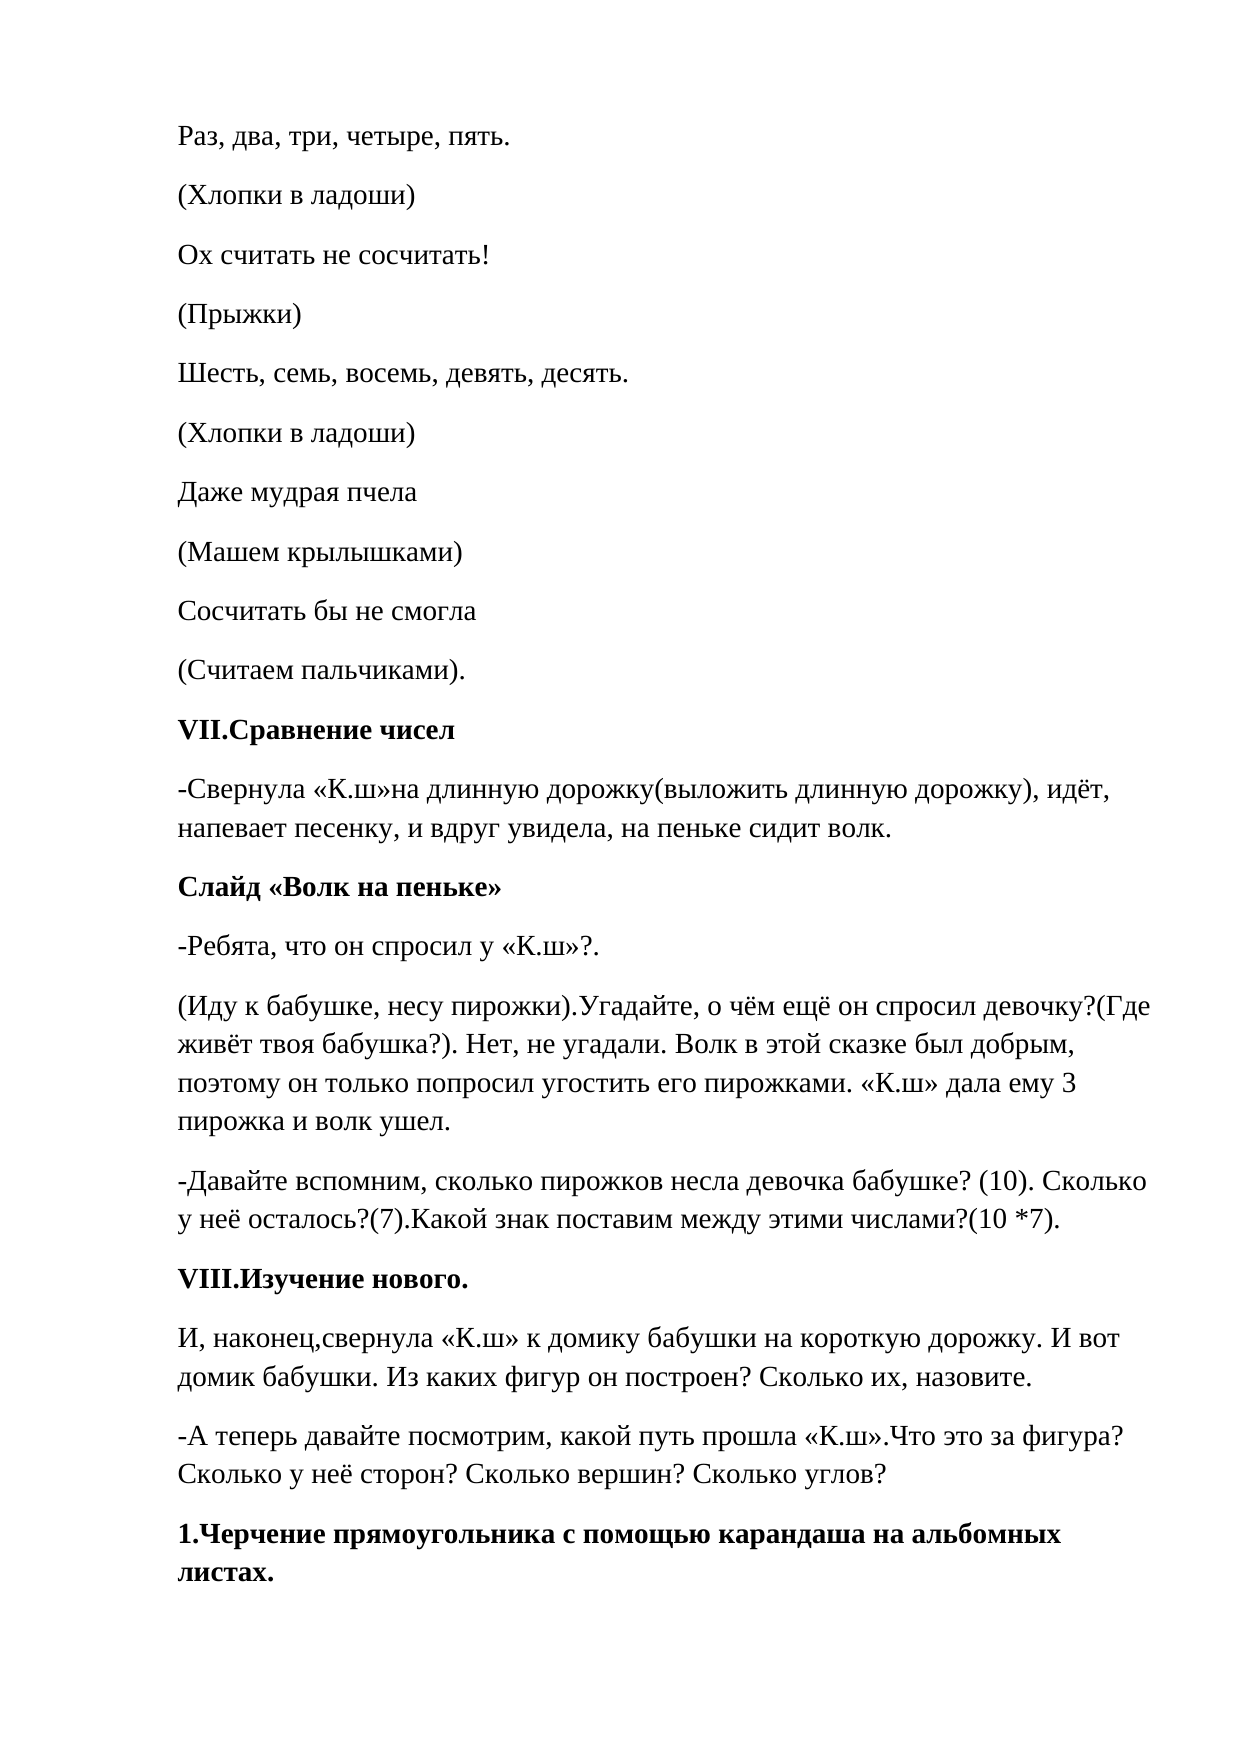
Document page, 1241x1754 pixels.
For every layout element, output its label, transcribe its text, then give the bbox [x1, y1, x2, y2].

text -А теперь давайте посмотрим, какой путь прошла «К.ш».Что это за фигура? Сколько у неё сторон? Сколько вершин? Сколько углов? [177, 1418, 1152, 1490]
text Даже мудрая пчела [177, 474, 1152, 508]
text VII.Сравнение чисел [177, 712, 1152, 745]
text -Ребята, что он спросил у «К.ш»?. [177, 928, 1152, 962]
text И, наконец,свернула «К.ш» к домику бабушки на короткую дорожку. И вот домик бабушки. Из каких фигур он построен? Сколько их, назовите. [177, 1320, 1152, 1392]
text (Считаем пальчиками). [177, 652, 1152, 686]
text -Свернула «К.ш»на длинную дорожку(выложить длинную дорожку), идёт, напевает песенку, и вдруг увидела, на пеньке сидит волк. [177, 771, 1152, 843]
text Сосчитать бы не смогла [177, 593, 1152, 627]
text Ох считать не сосчитать! [177, 237, 1152, 270]
text (Хлопки в ладоши) [177, 177, 1152, 211]
text -Давайте вспомним, сколько пирожков несла девочка бабушке? (10). Сколько у неё осталось?(7).Какой знак поставим между этими числами?(10 *7). [177, 1163, 1152, 1235]
text 1.Черчение прямоугольника с помощью карандаша на альбомных листах. [177, 1516, 1152, 1588]
text Слайд «Волк на пеньке» [177, 869, 1152, 903]
text (Машем крылышками) [177, 534, 1152, 567]
text Раз, два, три, четыре, пять. [177, 118, 1152, 152]
text VIII.Изучение нового. [177, 1261, 1152, 1294]
text Шесть, семь, восемь, девять, десять. [177, 356, 1152, 389]
text (Хлопки в ладоши) [177, 415, 1152, 448]
text (Иду к бабушке, несу пирожки).Угадайте, о чём ещё он спросил девочку?(Где живёт твоя бабушка?). Нет, не угадали. Волк в этой сказке был добрым, поэтому он только попросил угостить его пирожками. «К.ш» дала ему 3 пирожка и волк ушел. [177, 988, 1152, 1137]
text (Прыжки) [177, 296, 1152, 330]
